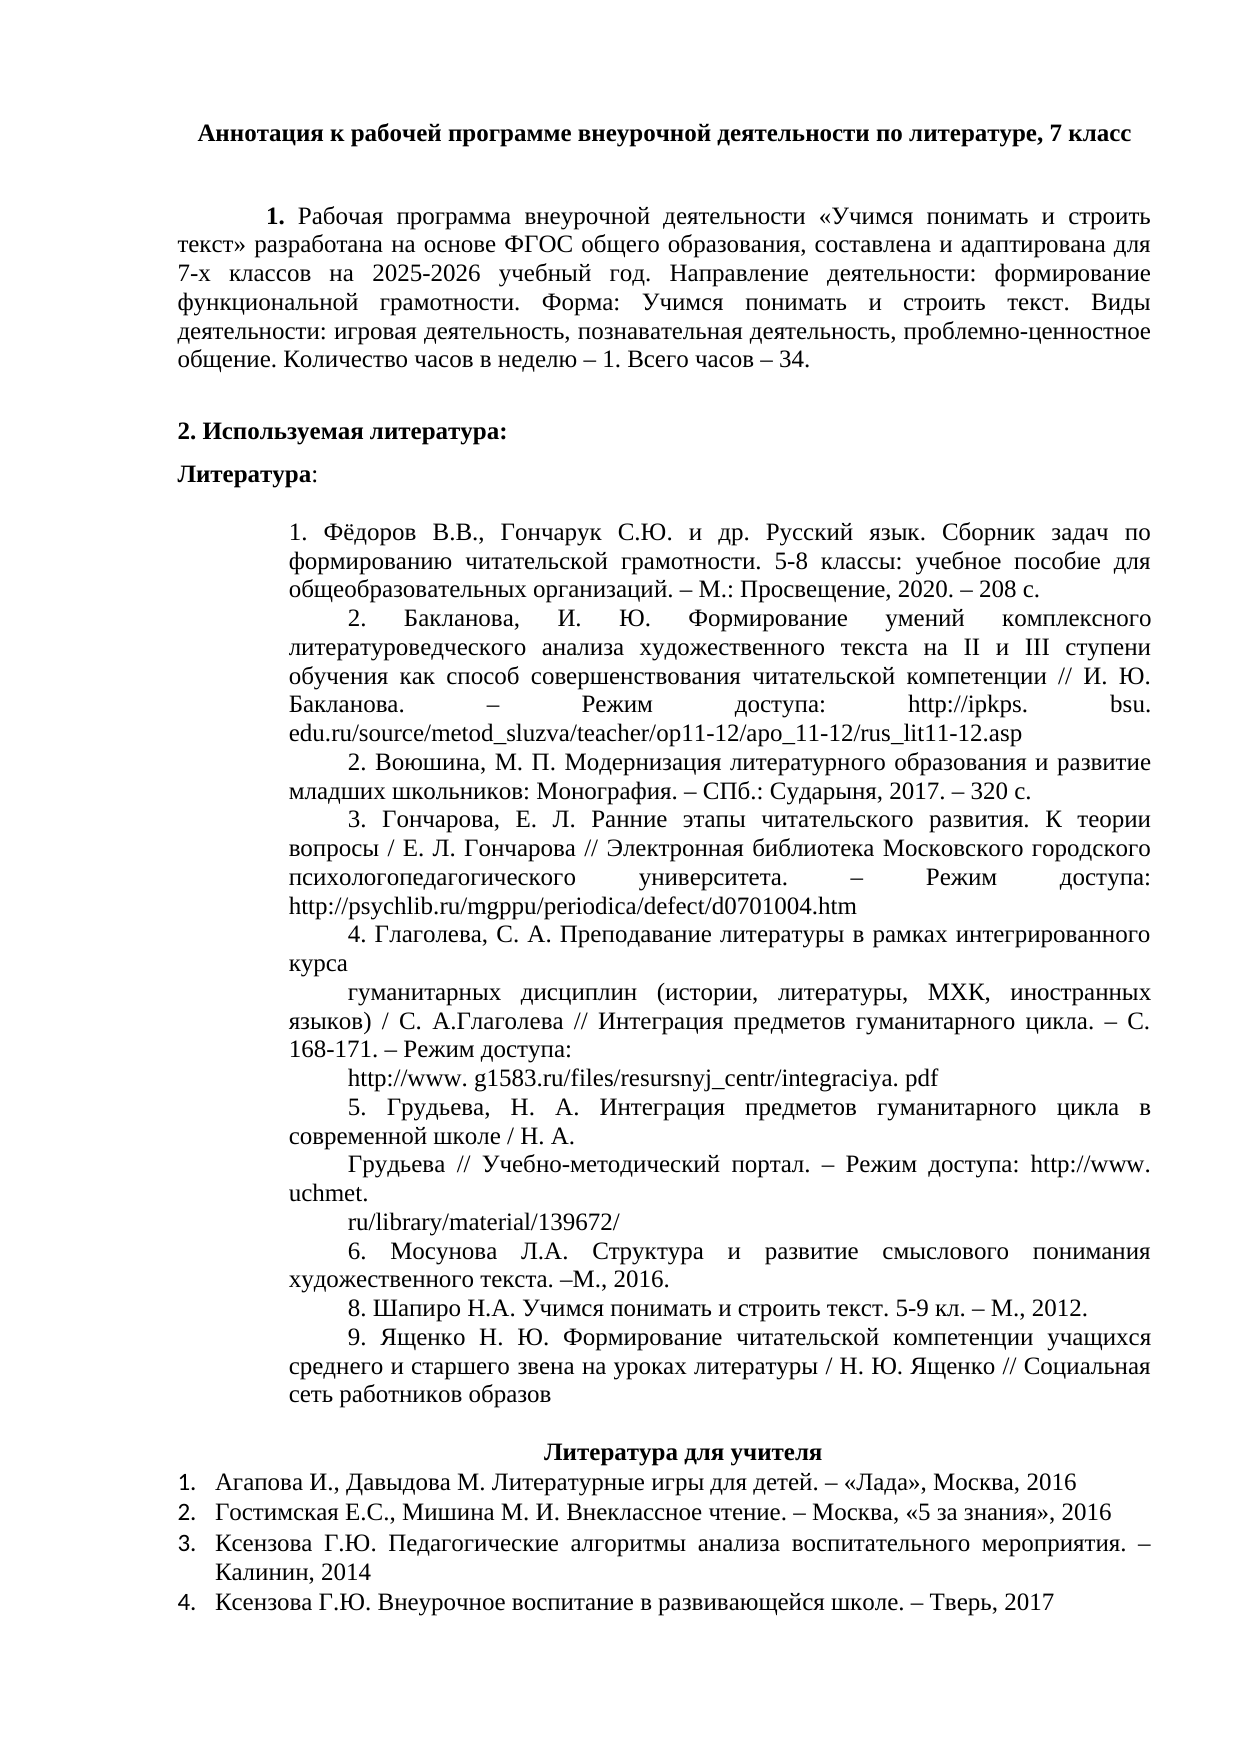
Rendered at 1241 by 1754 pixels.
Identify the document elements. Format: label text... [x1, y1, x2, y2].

list http://www. g1583.ru/files/resursnyj_centr/integraciya. pdf [288, 1063, 1152, 1092]
list Ксензова Г.Ю. Внеурочное воспитание в развивающейся школе. – Тверь, 2017 [177, 1586, 1152, 1617]
text Литература: [177, 459, 1152, 488]
list 9. Ященко Н. Ю. Формирование читательской компетенции учащихся среднего и старшего звена на уроках литературы / Н. Ю. Ященко // Социальная сеть работников образов [288, 1322, 1152, 1408]
list Гостимская Е.С., Мишина М. И. Внеклассное чтение. – Москва, «5 за знания», 2016 [177, 1496, 1152, 1527]
list гуманитарных дисциплин (истории, литературы, МХК, иностранных языков) / С. А.Глаголева // Интеграция предметов гуманитарного цикла. – С. 168-171. – Режим доступа: [288, 977, 1152, 1063]
text Аннотация к рабочей программе внеурочной деятельности по литературе, 7 класс [177, 118, 1152, 147]
list 5. Грудьева, Н. А. Интеграция предметов гуманитарного цикла в современной школе / Н. А. [288, 1092, 1152, 1149]
list 4. Глаголева, С. А. Преподавание литературы в рамках интегрированного курса [288, 919, 1152, 977]
list 1. Рабочая программа внеурочной деятельности «Учимся понимать и строить текст» разработана на основе ФГОС общего образования, составлена и адаптирована для 7-х классов на 2025-2026 учебный год. Направление деятельности: формирование функциональной грамотности. Форма: Учимся понимать и строить текст. Виды деятельности: игровая деятельность, познавательная деятельность, проблемно-ценностное общение. Количество часов в неделю – 1. Всего часов – 34. [177, 201, 1152, 373]
list Ксензова Г.Ю. Педагогические алгоритмы анализа воспитательного мероприятия. – Калинин, 2014 [177, 1527, 1152, 1586]
text Литература для учителя [215, 1437, 1152, 1466]
list 2. Воюшина, М. П. Модернизация литературного образования и развитие младших школьников: Монография. – СПб.: Сударыня, 2017. – 320 с. [288, 747, 1152, 804]
list 3. Гончарова, Е. Л. Ранние этапы читательского развития. К теории вопросы / Е. Л. Гончарова // Электронная библиотека Московского городского психологопедагогического университета. – Режим доступа: http://psychlib.ru/mgppu/periodica/defect/d0701004.htm [288, 804, 1152, 919]
text 2. Используемая литература: [177, 416, 1152, 445]
list Грудьева // Учебно-методический портал. – Режим доступа: http://www. uchmet. [288, 1149, 1152, 1207]
list Агапова И., Давыдова М. Литературные игры для детей. – «Лада», Москва, 2016 [177, 1466, 1152, 1496]
list 1. Фёдоров В.В., Гончарук С.Ю. и др. Русский язык. Сборник задач по формированию читательской грамотности. 5-8 классы: учебное пособие для общеобразовательных организаций. – М.: Просвещение, 2020. – 208 с. [288, 517, 1152, 603]
list 8. Шапиро Н.А. Учимся понимать и строить текст. 5-9 кл. – М., 2012. [288, 1293, 1152, 1322]
list 2. Бакланова, И. Ю. Формирование умений комплексного литературоведческого анализа художественного текста на II и III ступени обучения как способ совершенствования читательской компетенции // И. Ю. Бакланова. – Режим доступа: http://ipkps. bsu. edu.ru/source/metod_sluzva/teacher/op11-12/apo_11-12/rus_lit11-12.asp [288, 603, 1152, 747]
list ru/library/material/139672/ [288, 1207, 1152, 1236]
list 6. Мосунова Л.А. Структура и развитие смыслового понимания художественного текста. –М., 2016. [288, 1236, 1152, 1293]
